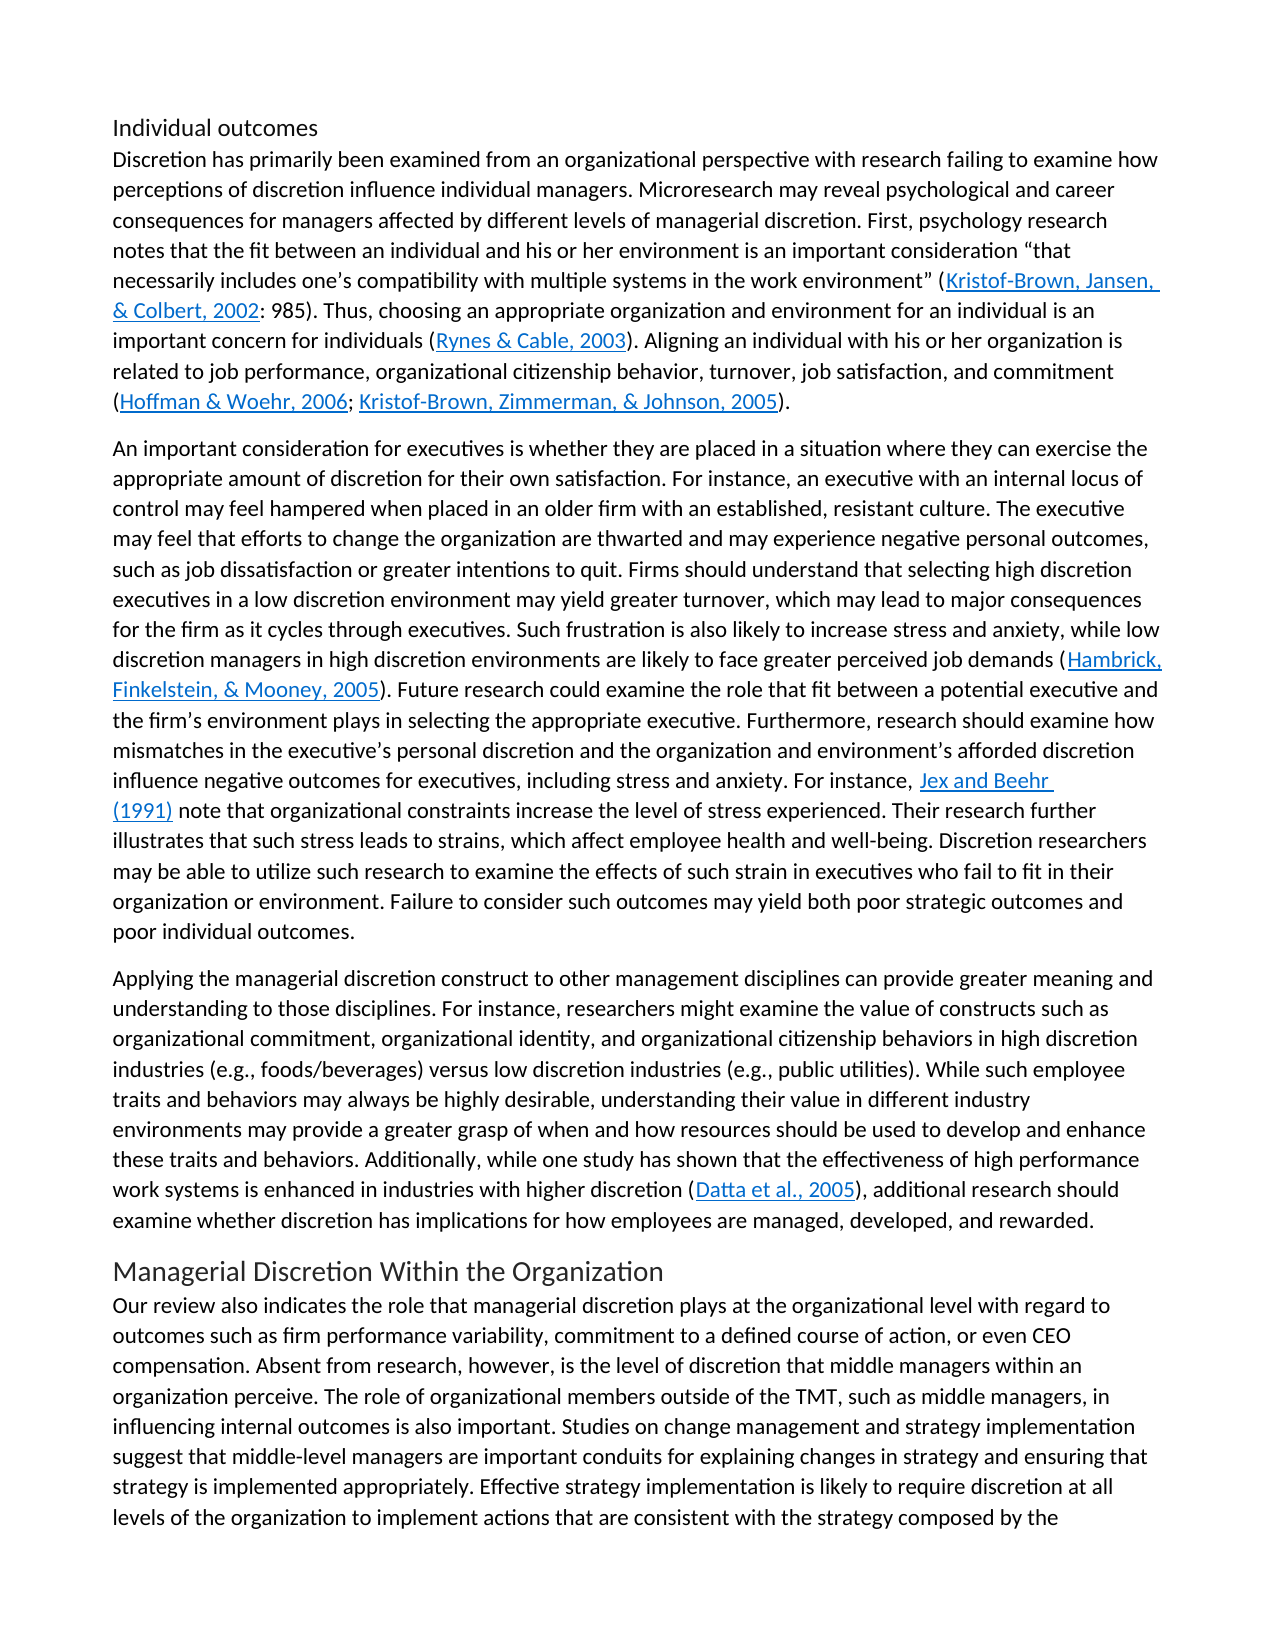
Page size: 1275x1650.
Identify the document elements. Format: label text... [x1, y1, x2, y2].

text An important consideration for executives is whether they are placed in a situation where they can exercise the appropriate amount of discretion for their own satisfaction. For instance, an executive with an internal locus of control may feel hampered when placed in an older firm with an established, resistant culture. The executive may feel that efforts to change the organization are thwarted and may experience negative personal outcomes, such as job dissatisfaction or greater intentions to quit. Firms should understand that selecting high discretion executives in a low discretion environment may yield greater turnover, which may lead to major consequences for the firm as it cycles through executives. Such frustration is also likely to increase stress and anxiety, while low discretion managers in high discretion environments are likely to face greater perceived job demands (Hambrick, Finkelstein, & Mooney, 2005). Future research could examine the role that fit between a potential executive and the firm’s environment plays in selecting the appropriate executive. Furthermore, research should examine how mismatches in the executive’s personal discretion and the organization and environment’s afforded discretion influence negative outcomes for executives, including stress and anxiety. For instance, Jex and Beehr (1991) note that organizational constraints increase the level of stress experienced. Their research further illustrates that such stress leads to strains, which affect employee health and well-being. Discretion researchers may be able to utilize such research to examine the effects of such strain in executives who fail to fit in their organization or environment. Failure to consider such outcomes may yield both poor strategic outcomes and poor individual outcomes. [112, 434, 1162, 945]
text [112, 1291, 1162, 1531]
text Applying the managerial discretion construct to other management disciplines can provide greater meaning and understanding to those disciplines. For instance, researchers might examine the value of constructs such as organizational commitment, organizational identity, and organizational citizenship behaviors in high discretion industries (e.g., foods/beverages) versus low discretion industries (e.g., public utilities). While such employee traits and behaviors may always be highly desirable, understanding their value in different industry environments may provide a greater grasp of when and how resources should be used to develop and enhance these traits and behaviors. Additionally, while one study has shown that the effectiveness of high performance work systems is enhanced in industries with higher discretion (Datta et al., 2005), additional research should examine whether discretion has implications for how employees are managed, developed, and rewarded. [112, 964, 1162, 1234]
text Discretion has primarily been examined from an organizational perspective with research failing to examine how perceptions of discretion influence individual managers. Microresearch may reveal psychological and career consequences for managers affected by different levels of managerial discretion. First, psychology research notes that the fit between an individual and his or her environment is an important consideration “that necessarily includes one’s compatibility with multiple systems in the work environment” (Kristof-Brown, Jansen, & Colbert, 2002: 985). Thus, choosing an appropriate organization and environment for an individual is an important concern for individuals (Rynes & Cable, 2003). Aligning an individual with his or her organization is related to job performance, organizational citizenship behavior, turnover, job satisfaction, and commitment (Hoffman & Woehr, 2006; Kristof-Brown, Zimmerman, & Johnson, 2005). [112, 145, 1162, 415]
subtitle Managerial Discretion Within the Organization [112, 1253, 1162, 1288]
subtitle Individual outcomes [112, 112, 1162, 143]
